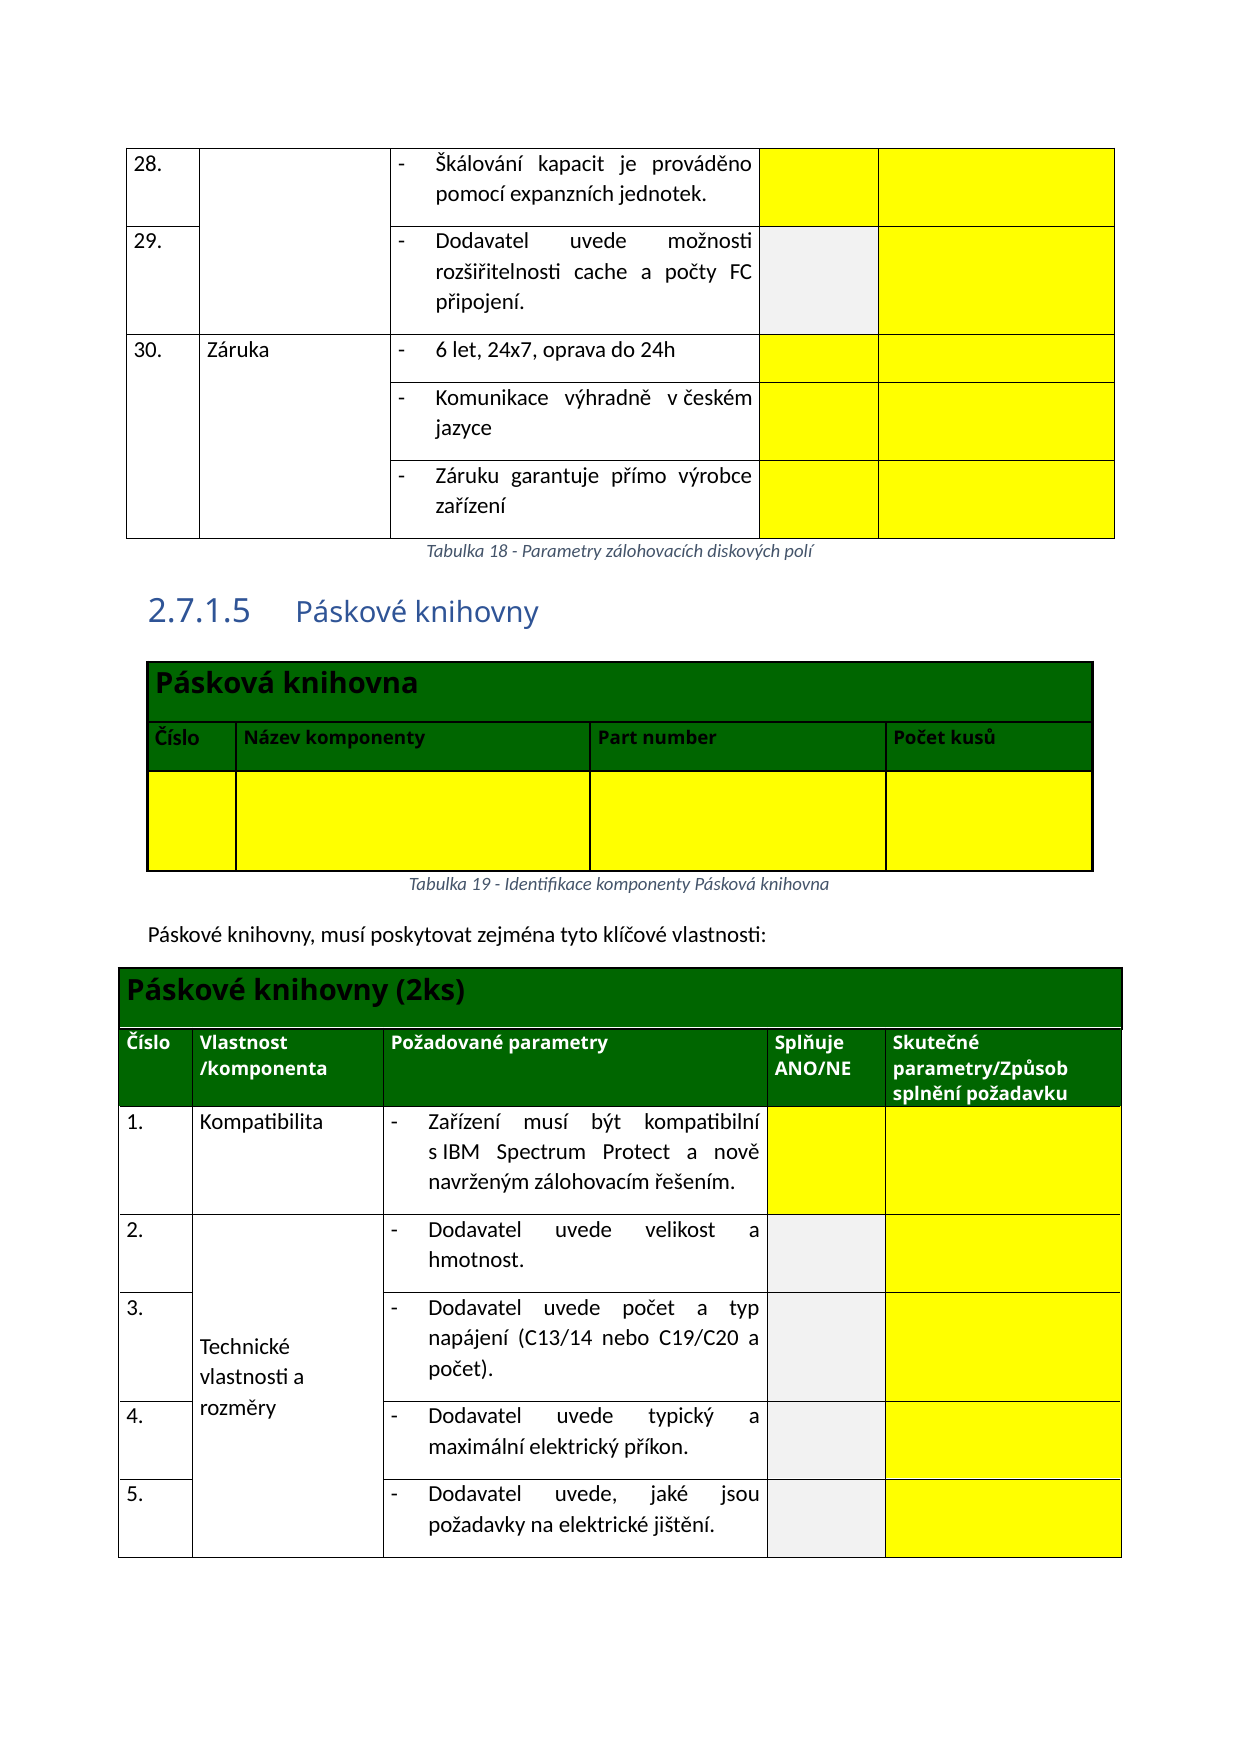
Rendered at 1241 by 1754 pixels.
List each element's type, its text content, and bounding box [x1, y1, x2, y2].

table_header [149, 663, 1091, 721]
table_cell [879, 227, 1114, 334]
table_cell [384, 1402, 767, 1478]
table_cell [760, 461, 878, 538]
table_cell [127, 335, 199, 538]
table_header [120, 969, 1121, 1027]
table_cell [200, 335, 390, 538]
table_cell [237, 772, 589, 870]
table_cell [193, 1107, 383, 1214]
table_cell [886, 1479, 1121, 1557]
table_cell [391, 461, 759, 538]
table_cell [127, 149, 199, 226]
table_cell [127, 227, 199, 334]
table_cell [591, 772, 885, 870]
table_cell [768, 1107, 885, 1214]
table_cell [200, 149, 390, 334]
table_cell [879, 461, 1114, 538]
subtitle Páskové knihovny [148, 587, 1093, 632]
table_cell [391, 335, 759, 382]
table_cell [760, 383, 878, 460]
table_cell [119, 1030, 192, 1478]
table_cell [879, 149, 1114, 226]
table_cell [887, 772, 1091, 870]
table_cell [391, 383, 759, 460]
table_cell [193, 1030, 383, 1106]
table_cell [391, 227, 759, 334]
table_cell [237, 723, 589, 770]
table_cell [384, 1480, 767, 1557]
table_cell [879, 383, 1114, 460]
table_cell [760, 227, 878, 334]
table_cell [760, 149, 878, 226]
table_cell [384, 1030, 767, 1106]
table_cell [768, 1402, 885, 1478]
text Páskové knihovny, musí poskytovat zejména tyto klíčové vlastnosti: [148, 920, 1093, 948]
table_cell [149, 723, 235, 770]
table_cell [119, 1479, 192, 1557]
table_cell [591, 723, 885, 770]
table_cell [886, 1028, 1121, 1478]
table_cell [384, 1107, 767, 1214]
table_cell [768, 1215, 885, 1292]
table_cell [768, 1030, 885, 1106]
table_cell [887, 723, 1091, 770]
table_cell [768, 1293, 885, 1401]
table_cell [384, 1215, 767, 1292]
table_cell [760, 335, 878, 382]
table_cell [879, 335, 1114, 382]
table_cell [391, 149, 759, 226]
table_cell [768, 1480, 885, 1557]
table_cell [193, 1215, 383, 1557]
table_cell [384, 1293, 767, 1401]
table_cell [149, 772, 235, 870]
